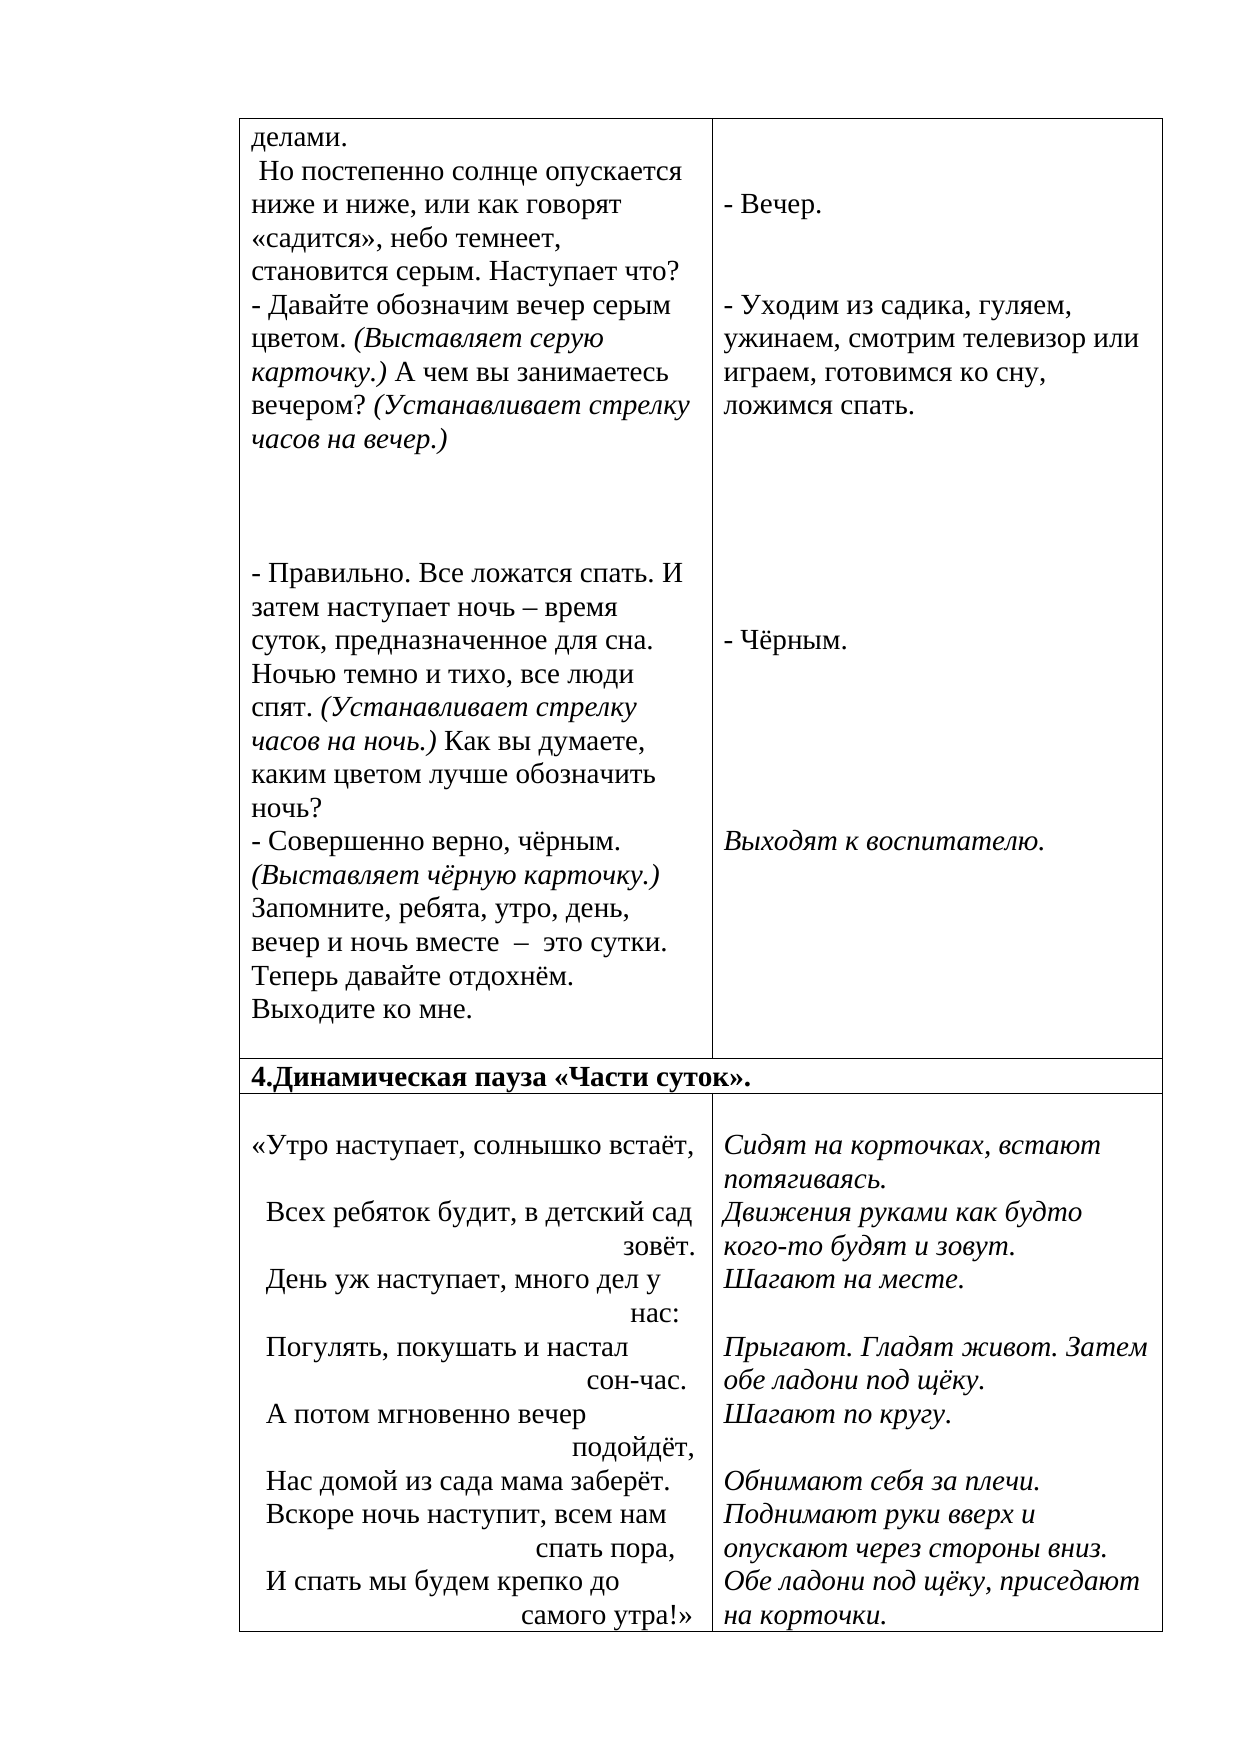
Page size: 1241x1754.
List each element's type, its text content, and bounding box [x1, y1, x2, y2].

table_cell 4.Динамическая пауза «Части суток». [240, 1059, 1162, 1093]
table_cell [240, 1094, 712, 1631]
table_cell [240, 119, 712, 1058]
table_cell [713, 119, 1162, 1058]
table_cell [713, 1094, 1162, 1631]
